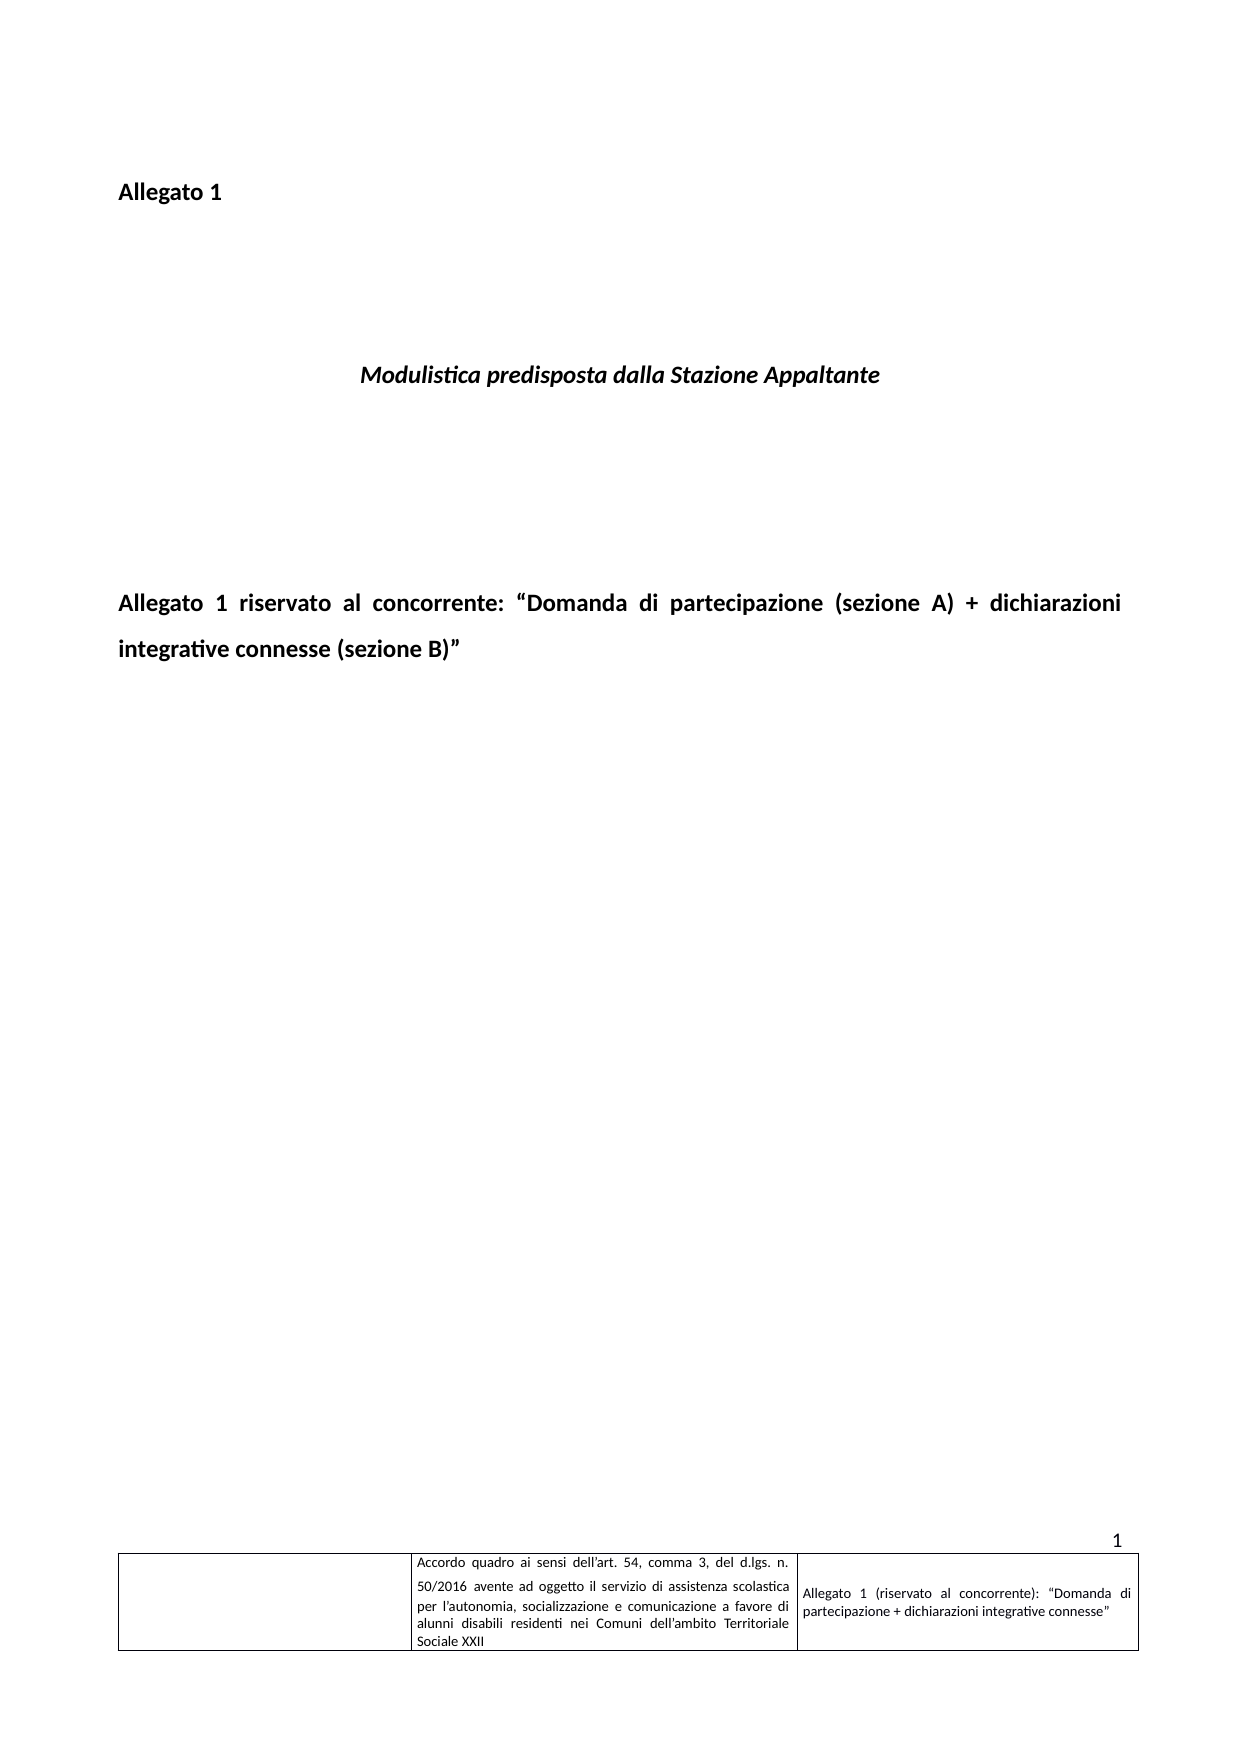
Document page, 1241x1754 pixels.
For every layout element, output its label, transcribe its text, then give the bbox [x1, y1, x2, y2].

text Modulistica predisposta dalla Stazione Appaltante [118, 359, 1122, 389]
text Allegato 1 [118, 176, 1122, 206]
text Allegato 1 riservato al concorrente: “Domanda di partecipazione (sezione A) + dichiarazioni integrative connesse (sezione B)” [118, 587, 1122, 664]
